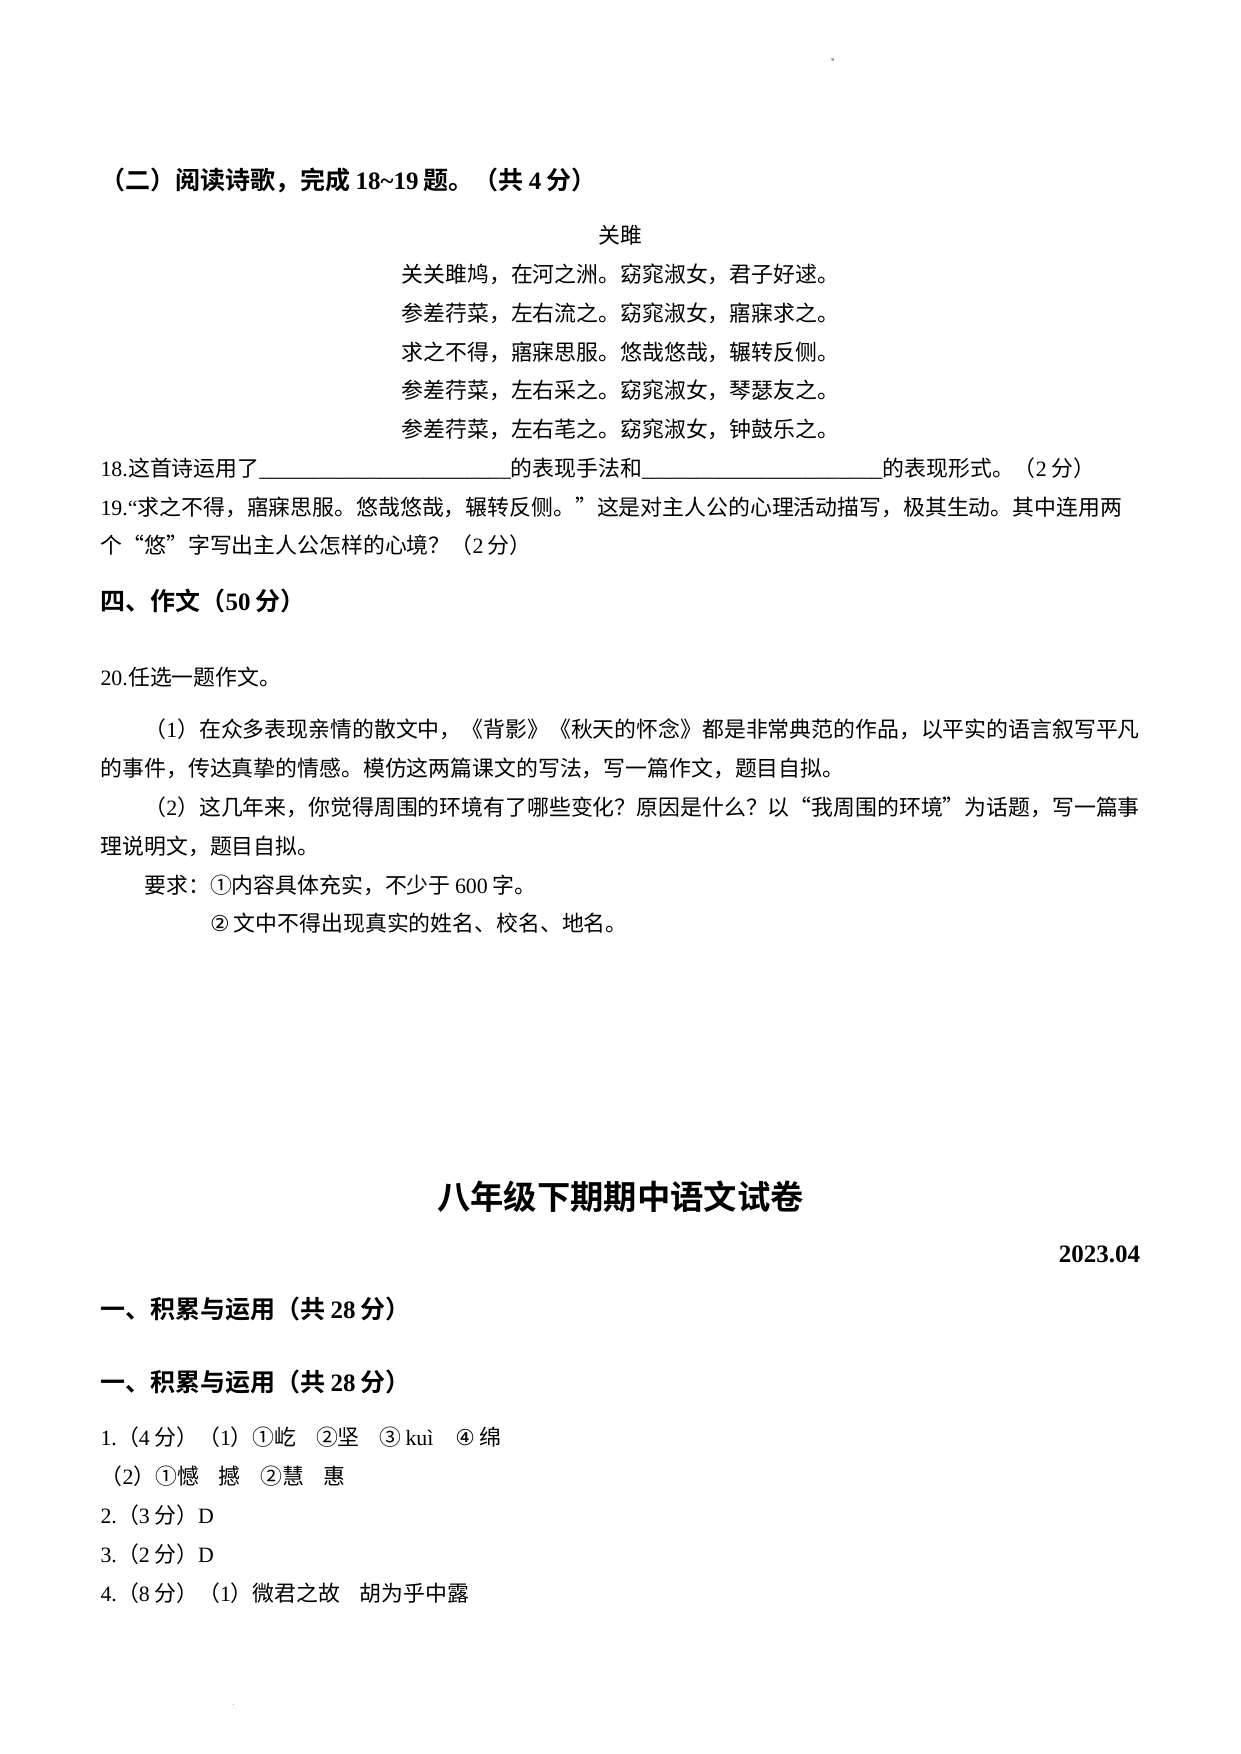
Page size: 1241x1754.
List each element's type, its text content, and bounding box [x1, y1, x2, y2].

text 八年级下期期中语文试卷 [100, 1163, 1140, 1228]
text （1）在众多表现亲情的散文中，《背影》《秋天的怀念》都是非常典范的作品，以平实的语言叙写平凡的事件，传达真挚的情感。模仿这两篇课文的写法，写一篇作文，题目自拟。 [100, 712, 1140, 783]
text 19.“求之不得，寤寐思服。悠哉悠哉，辗转反侧。”这是对主人公的心理活动描写，极其生动。其中连用两个“悠”字写出主人公怎样的心境？（2分） [100, 489, 1140, 561]
text 四、作文（50分） [100, 567, 1140, 632]
text 关雎 [100, 218, 1140, 250]
text 参差荇菜，左右芼之。窈窕淑女，钟鼓乐之。 [100, 412, 1140, 444]
text 关关雎鸠，在河之洲。窈窕淑女，君子好逑。 [100, 257, 1140, 289]
text 1.（4分）（1）①屹 ②坚 ③kuì ④绵 [100, 1420, 1140, 1452]
text 2.（3分）D [100, 1498, 1140, 1530]
text （2）①憾 撼 ②慧 惠 [100, 1459, 1140, 1491]
text 要求：①内容具体充实，不少于600字。 [100, 867, 1140, 900]
text 参差荇菜，左右流之。窈窕淑女，寤寐求之。 [100, 295, 1140, 328]
text ②文中不得出现真实的姓名、校名、地名。 [100, 906, 1140, 939]
text 一、积累与运用（共28分） [100, 1276, 1140, 1341]
text 3.（2分）D [100, 1536, 1140, 1569]
text （2）这几年来，你觉得周围的环境有了哪些变化？原因是什么？以“我周围的环境”为话题，写一篇事理说明文，题目自拟。 [100, 790, 1140, 861]
text 4.（8分）（1）微君之故 胡为乎中露 [100, 1575, 1140, 1608]
text 参差荇菜，左右采之。窈窕淑女，琴瑟友之。 [100, 373, 1140, 405]
text 2023.04 [100, 1237, 1140, 1270]
text 18.这首诗运用了_______________________的表现手法和______________________的表现形式。（2分） [100, 450, 1140, 483]
text （二）阅读诗歌，完成18~19题。（共4分） [100, 146, 1140, 211]
text 一、积累与运用（共28分） [100, 1348, 1140, 1413]
text 20.任选一题作文。 [100, 639, 1140, 704]
text 求之不得，寤寐思服。悠哉悠哉，辗转反侧。 [100, 334, 1140, 367]
